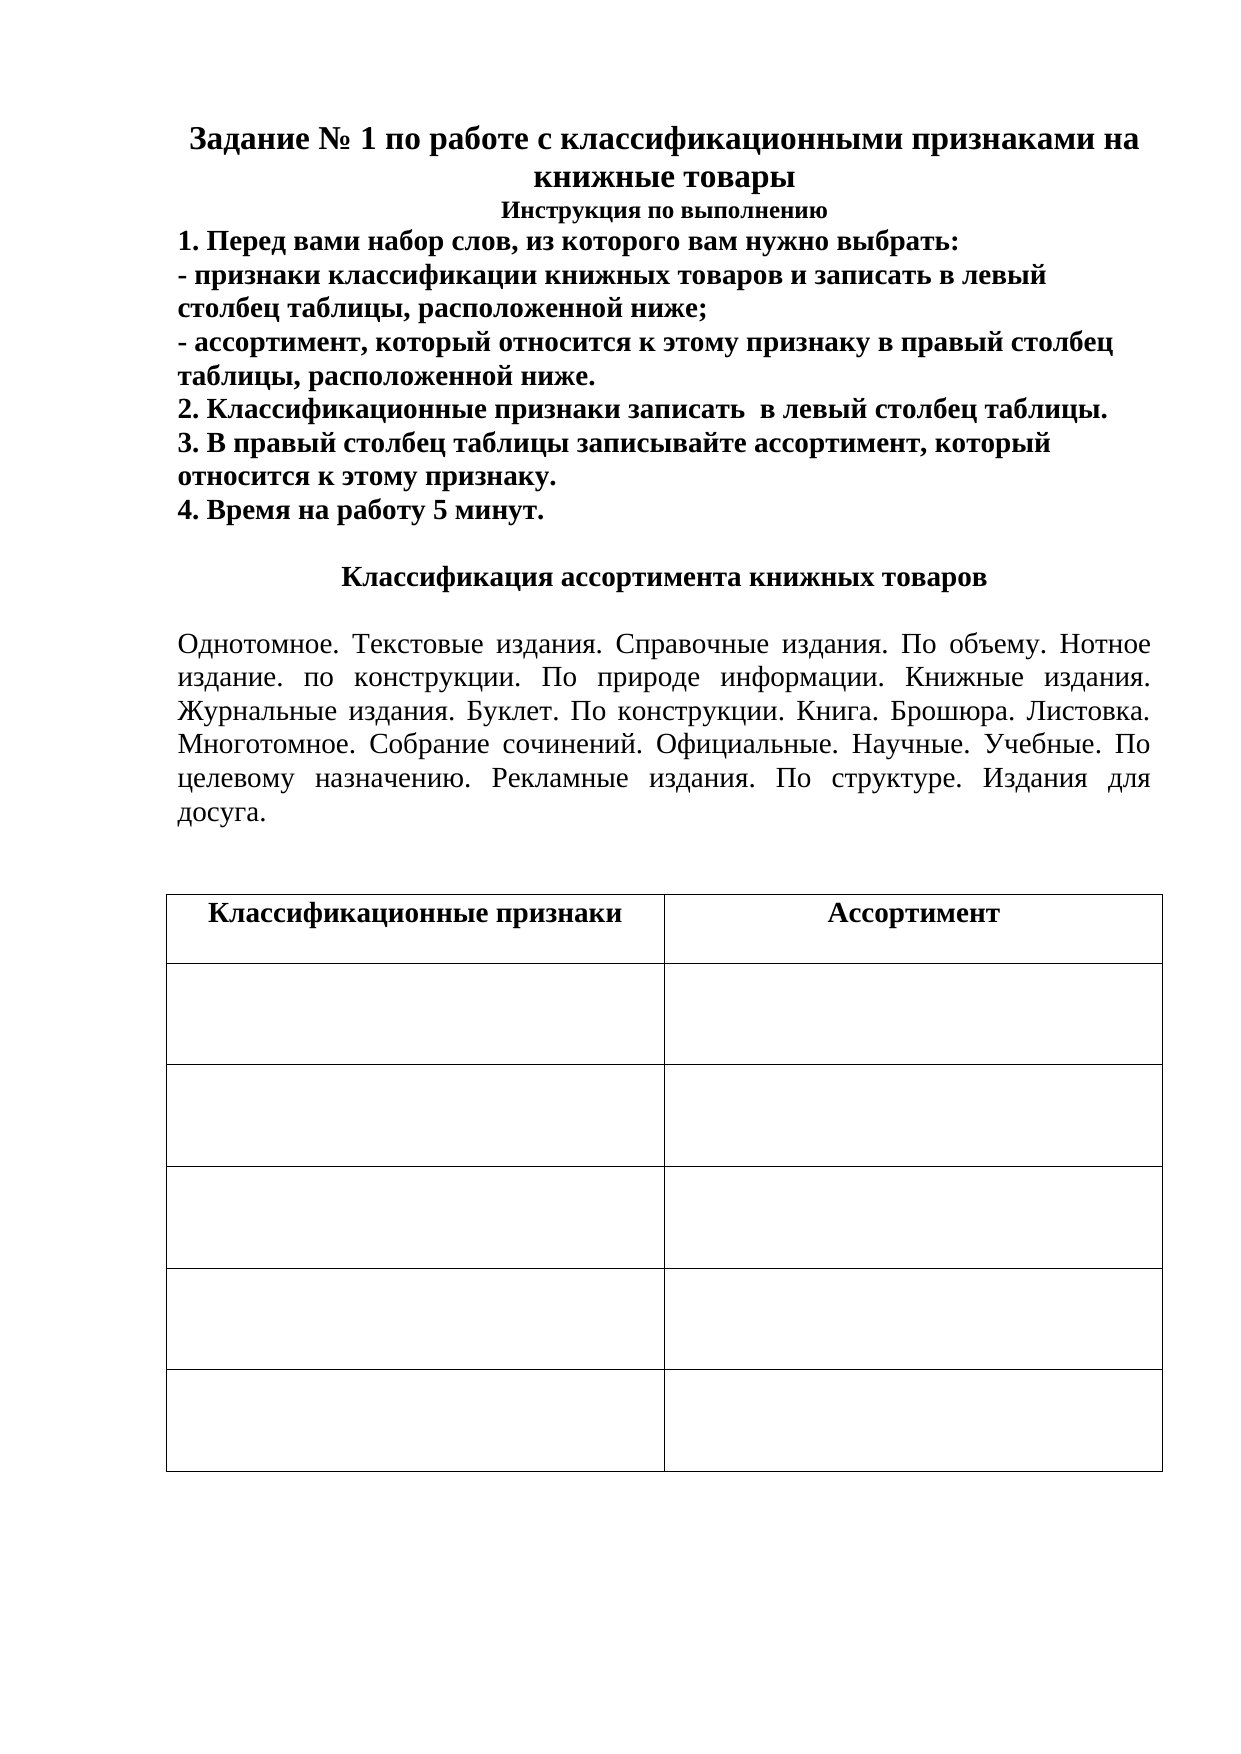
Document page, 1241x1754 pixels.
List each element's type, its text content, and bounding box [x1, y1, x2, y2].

text Задание № 1 по работе с классификационными признаками на книжные товары [177, 118, 1152, 195]
table_cell [167, 1065, 664, 1166]
table_cell [665, 1269, 1162, 1369]
table_cell [665, 964, 1162, 1064]
text Инструкция по выполнению [177, 195, 1152, 223]
text Однотомное. Текстовые издания. Справочные издания. По объему. Нотное издание. по конструкции. По природе информации. Книжные издания. Журнальные издания. Буклет. По конструкции. Книга. Брошюра. Листовка. Многотомное. Собрание сочинений. Официальные. Научные. Учебные. По целевому назначению. Рекламные издания. По структуре. Издания для досуга. [177, 626, 1152, 827]
table_cell [665, 1167, 1162, 1267]
text 3. В правый столбец таблицы записывайте ассортимент, который относится к этому признаку. [177, 425, 1152, 492]
table_cell [665, 1065, 1162, 1166]
text - признаки классификации книжных товаров и записать в левый столбец таблицы, расположенной ниже; [177, 257, 1152, 324]
table_cell [167, 964, 664, 1064]
text - ассортимент, который относится к этому признаку в правый столбец таблицы, расположенной ниже. [177, 324, 1152, 391]
text 2. Классификационные признаки записать в левый столбец таблицы. [177, 391, 1152, 425]
table_header Классификационные признаки [167, 895, 664, 962]
table_cell [167, 1370, 664, 1471]
text Классификация ассортимента книжных товаров [177, 559, 1152, 592]
table_cell [167, 1167, 664, 1267]
text 1. Перед вами набор слов, из которого вам нужно выбрать: [177, 223, 1152, 257]
table_header Ассортимент [665, 895, 1162, 962]
text 4. Время на работу 5 минут. [177, 492, 1152, 525]
table_cell [167, 1269, 664, 1369]
table_cell [665, 1370, 1162, 1471]
